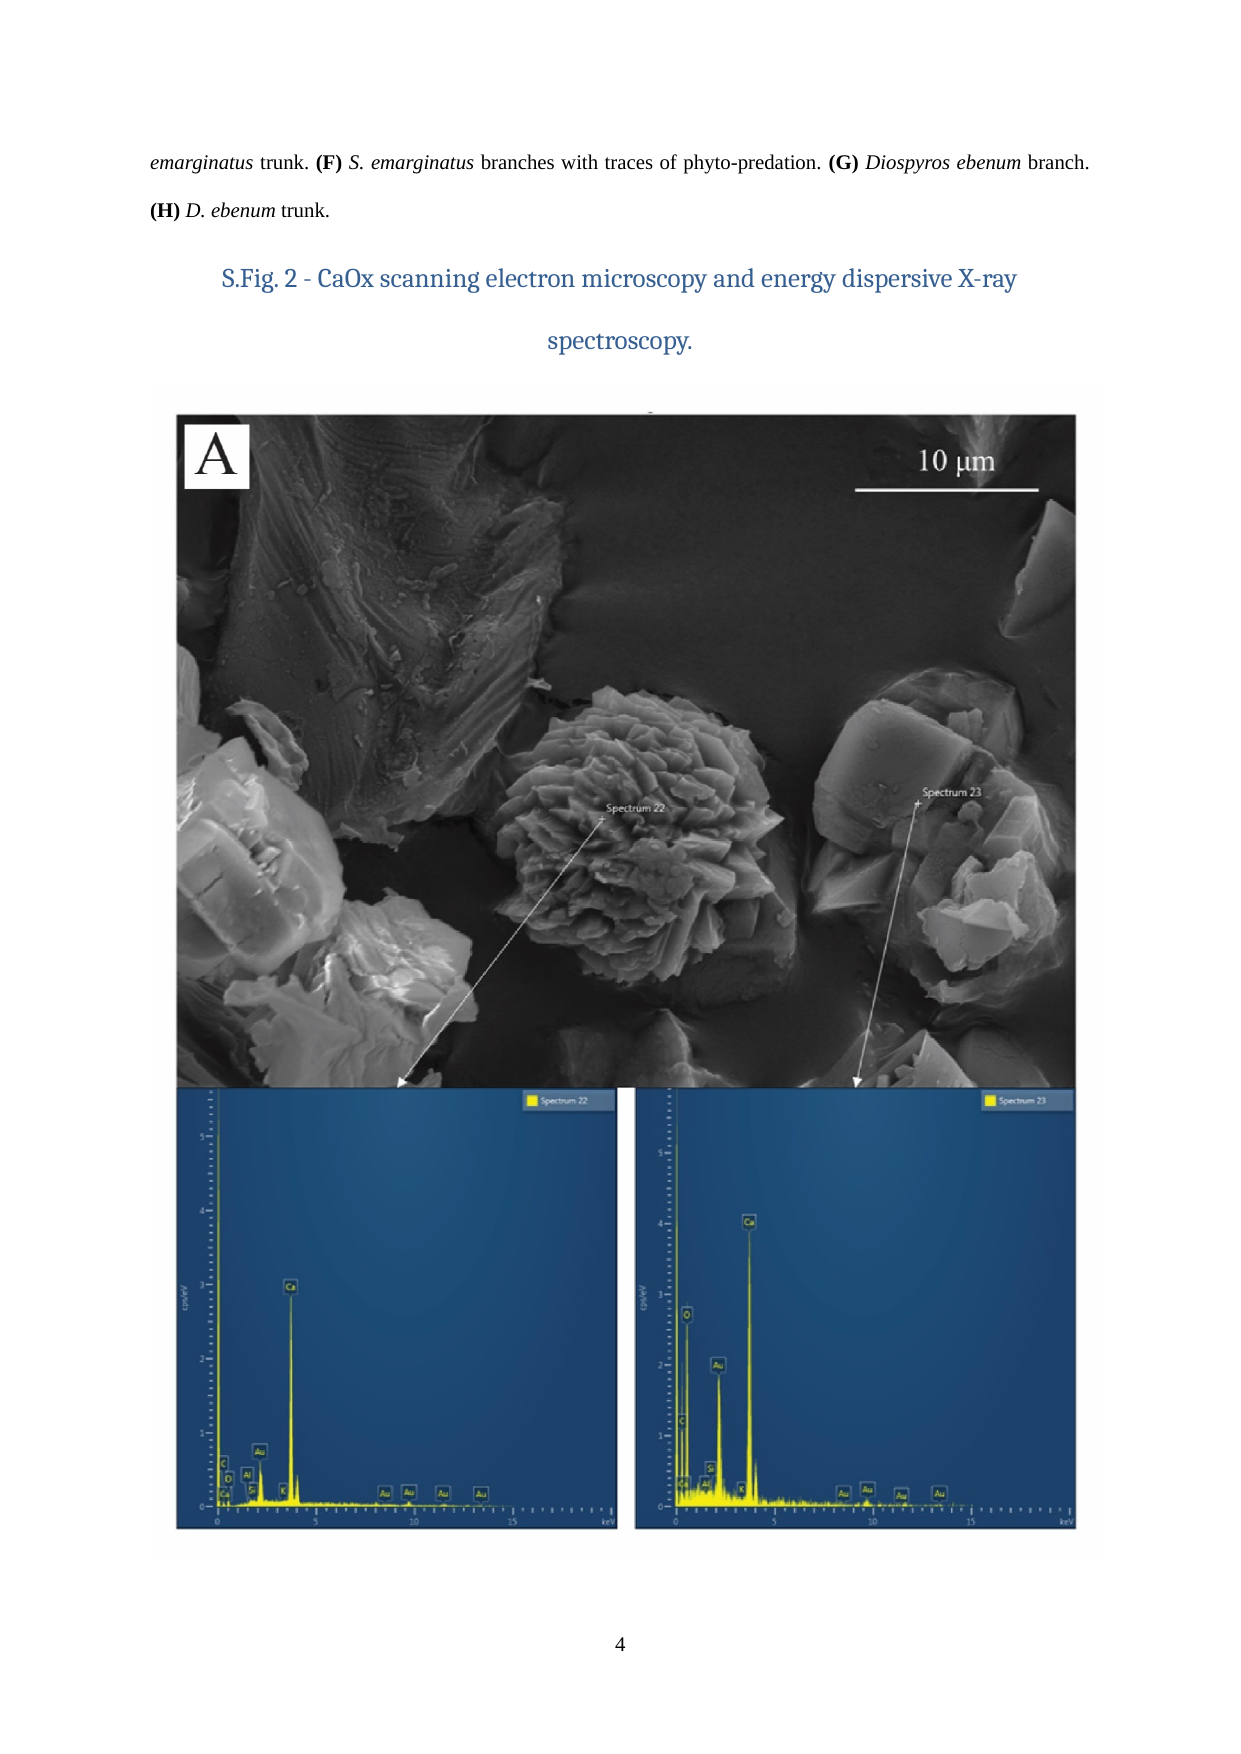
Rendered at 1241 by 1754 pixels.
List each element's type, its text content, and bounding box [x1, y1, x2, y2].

subtitle S.Fig. 2 - CaOx scanning electron microscopy and energy dispersive X-ray spectroscopy. [150, 263, 1090, 356]
picture [150, 387, 1107, 1559]
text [150, 150, 1090, 222]
